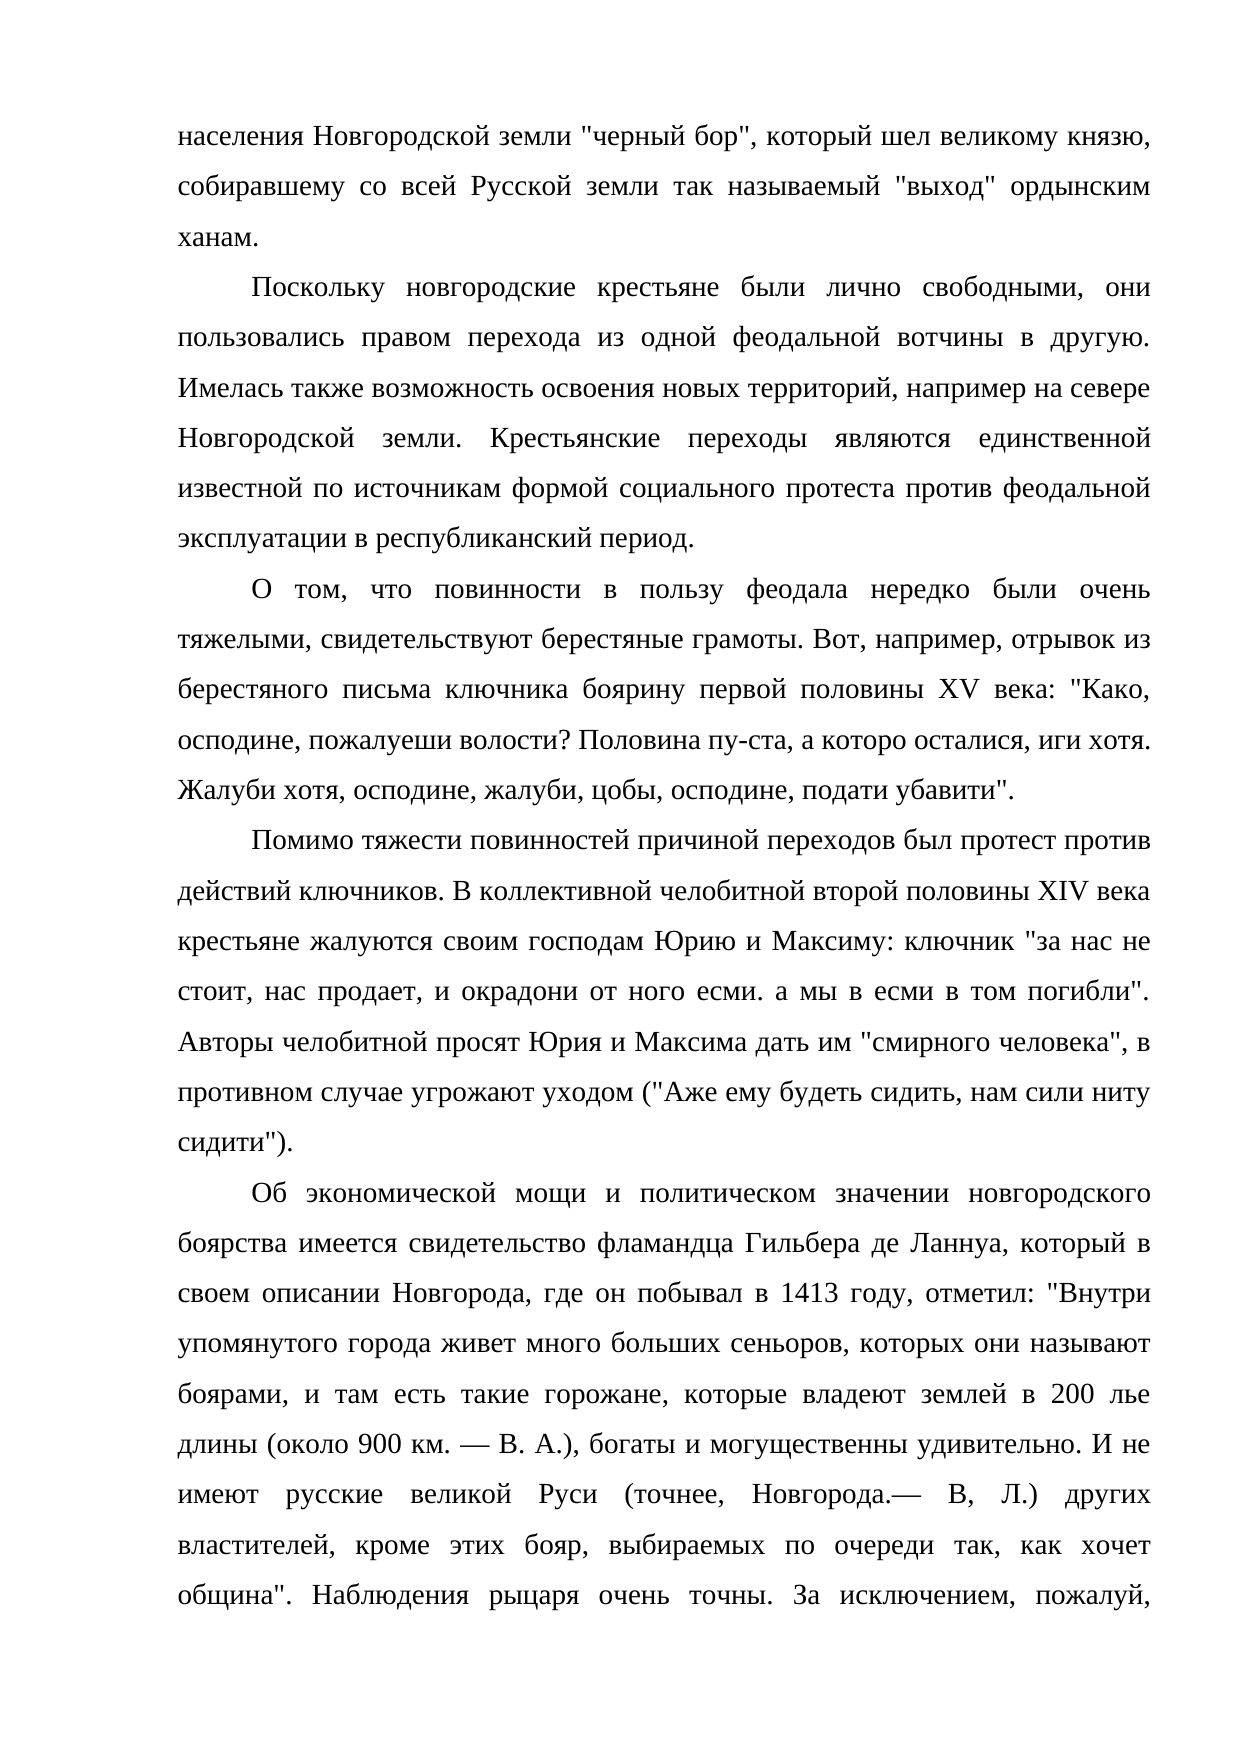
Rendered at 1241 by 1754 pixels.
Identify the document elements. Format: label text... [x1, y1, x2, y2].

text Поскольку новгородские крестьяне были лично свободными, они пользовались правом перехода из одной феодальной вотчины в другую. Имелась также возможность освоения новых территорий, например на севере Новгородской земли. Крестьянские переходы являются единственной известной по источникам формой социального протеста против феодальной эксплуатации в республиканский период. [177, 269, 1152, 554]
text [177, 1175, 1152, 1611]
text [177, 118, 1152, 252]
text О том, что повинности в пользу феодала нередко были очень тяжелыми, свидетельствуют берестяные грамоты. Вот, например, отрывок из берестяного письма ключника боярину первой половины XV века: "Како, осподине, пожалуеши волости? Половина пу-ста, а которо осталися, иги хотя. Жалуби хотя, осподине, жалуби, цобы, осподине, подати убавити". [177, 571, 1152, 806]
text Помимо тяжести повинностей причиной переходов был протест против действий ключников. В коллективной челобитной второй половины XIV века крестьяне жалуются своим господам Юрию и Максиму: ключник "за нас не стоит, нас продает, и окрадони от ного есми. а мы в есми в том погибли". Авторы челобитной просят Юрия и Максима дать им "смирного человека", в противном случае угрожают уходом ("Аже ему будеть сидить, нам сили ниту сидити"). [177, 822, 1152, 1158]
